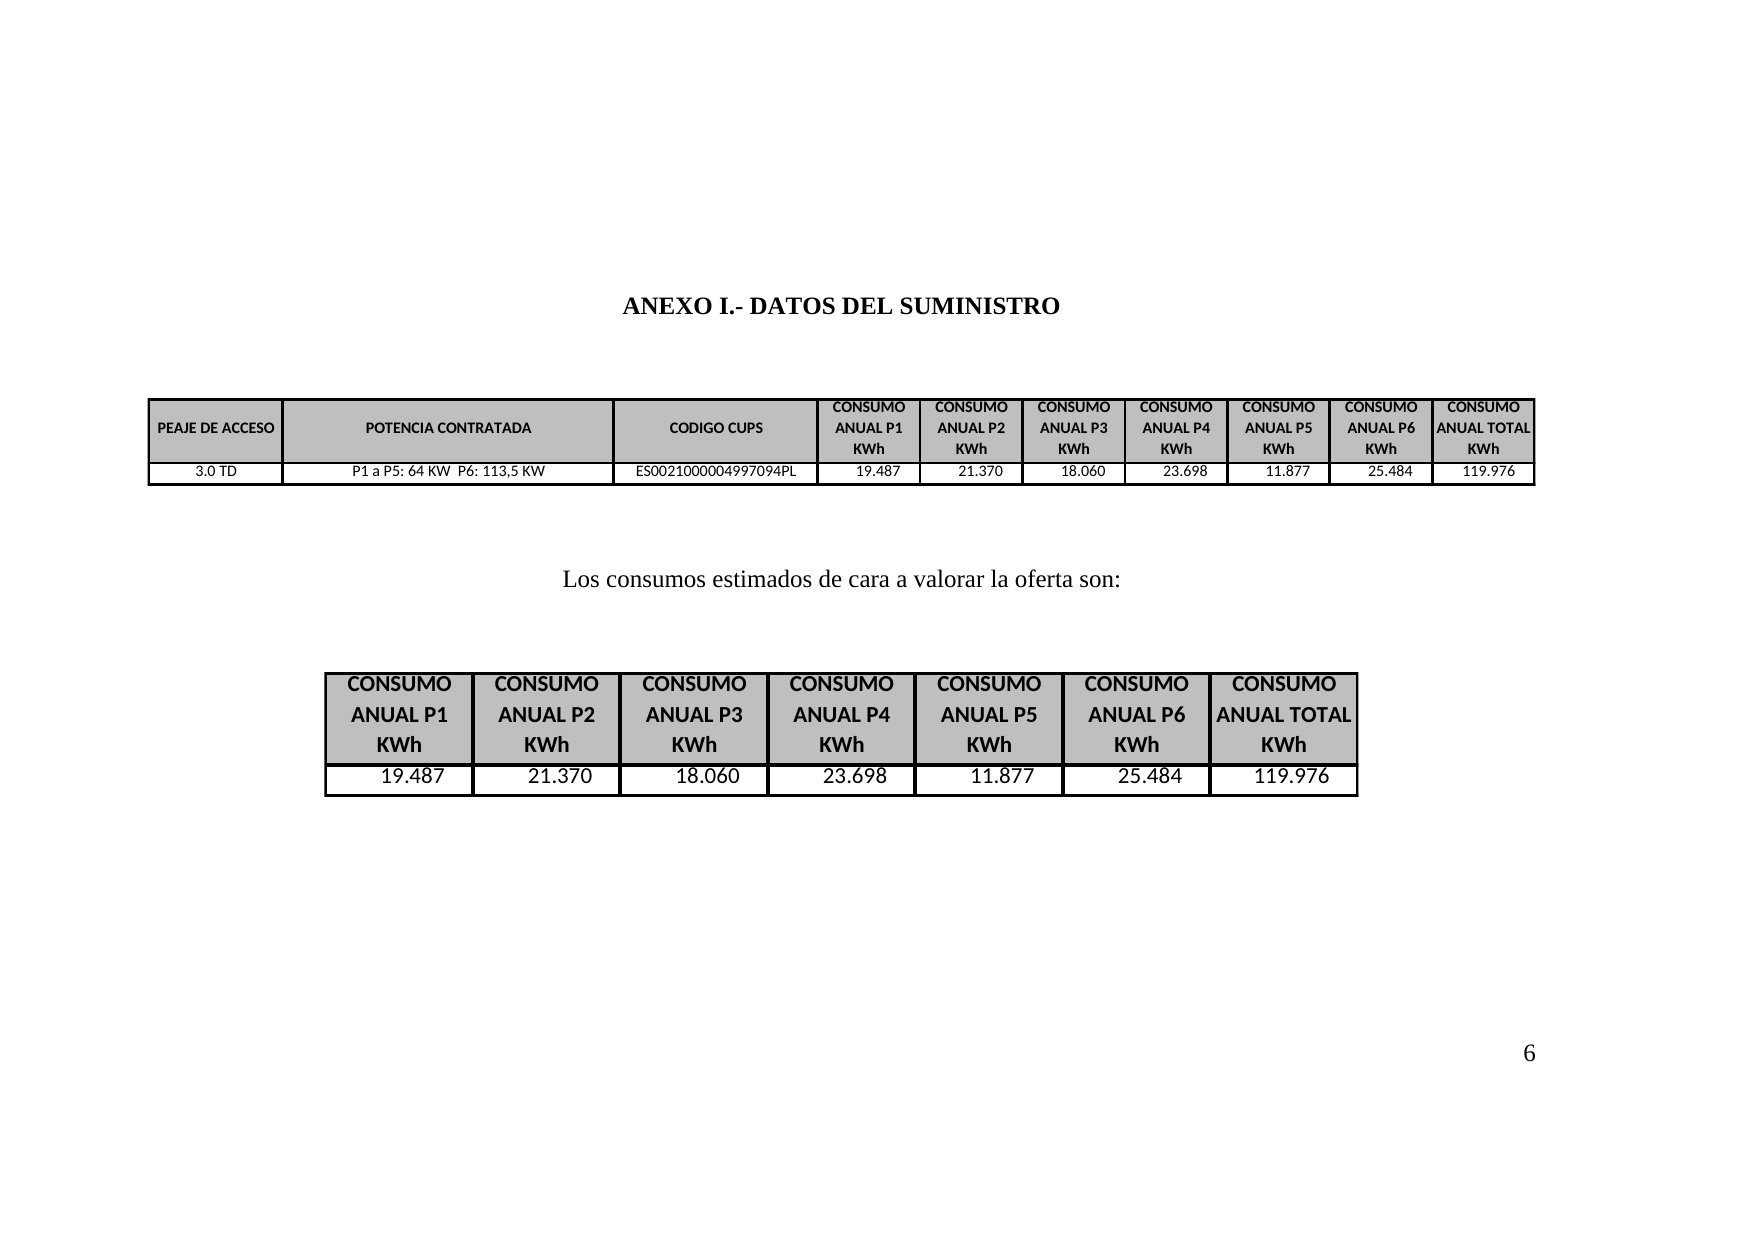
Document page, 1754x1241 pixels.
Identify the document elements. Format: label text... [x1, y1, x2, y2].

text ANEXO I.- DATOS DEL SUMINISTRO [148, 291, 1535, 320]
text Los consumos estimados de cara a valorar la oferta son: [148, 564, 1535, 593]
